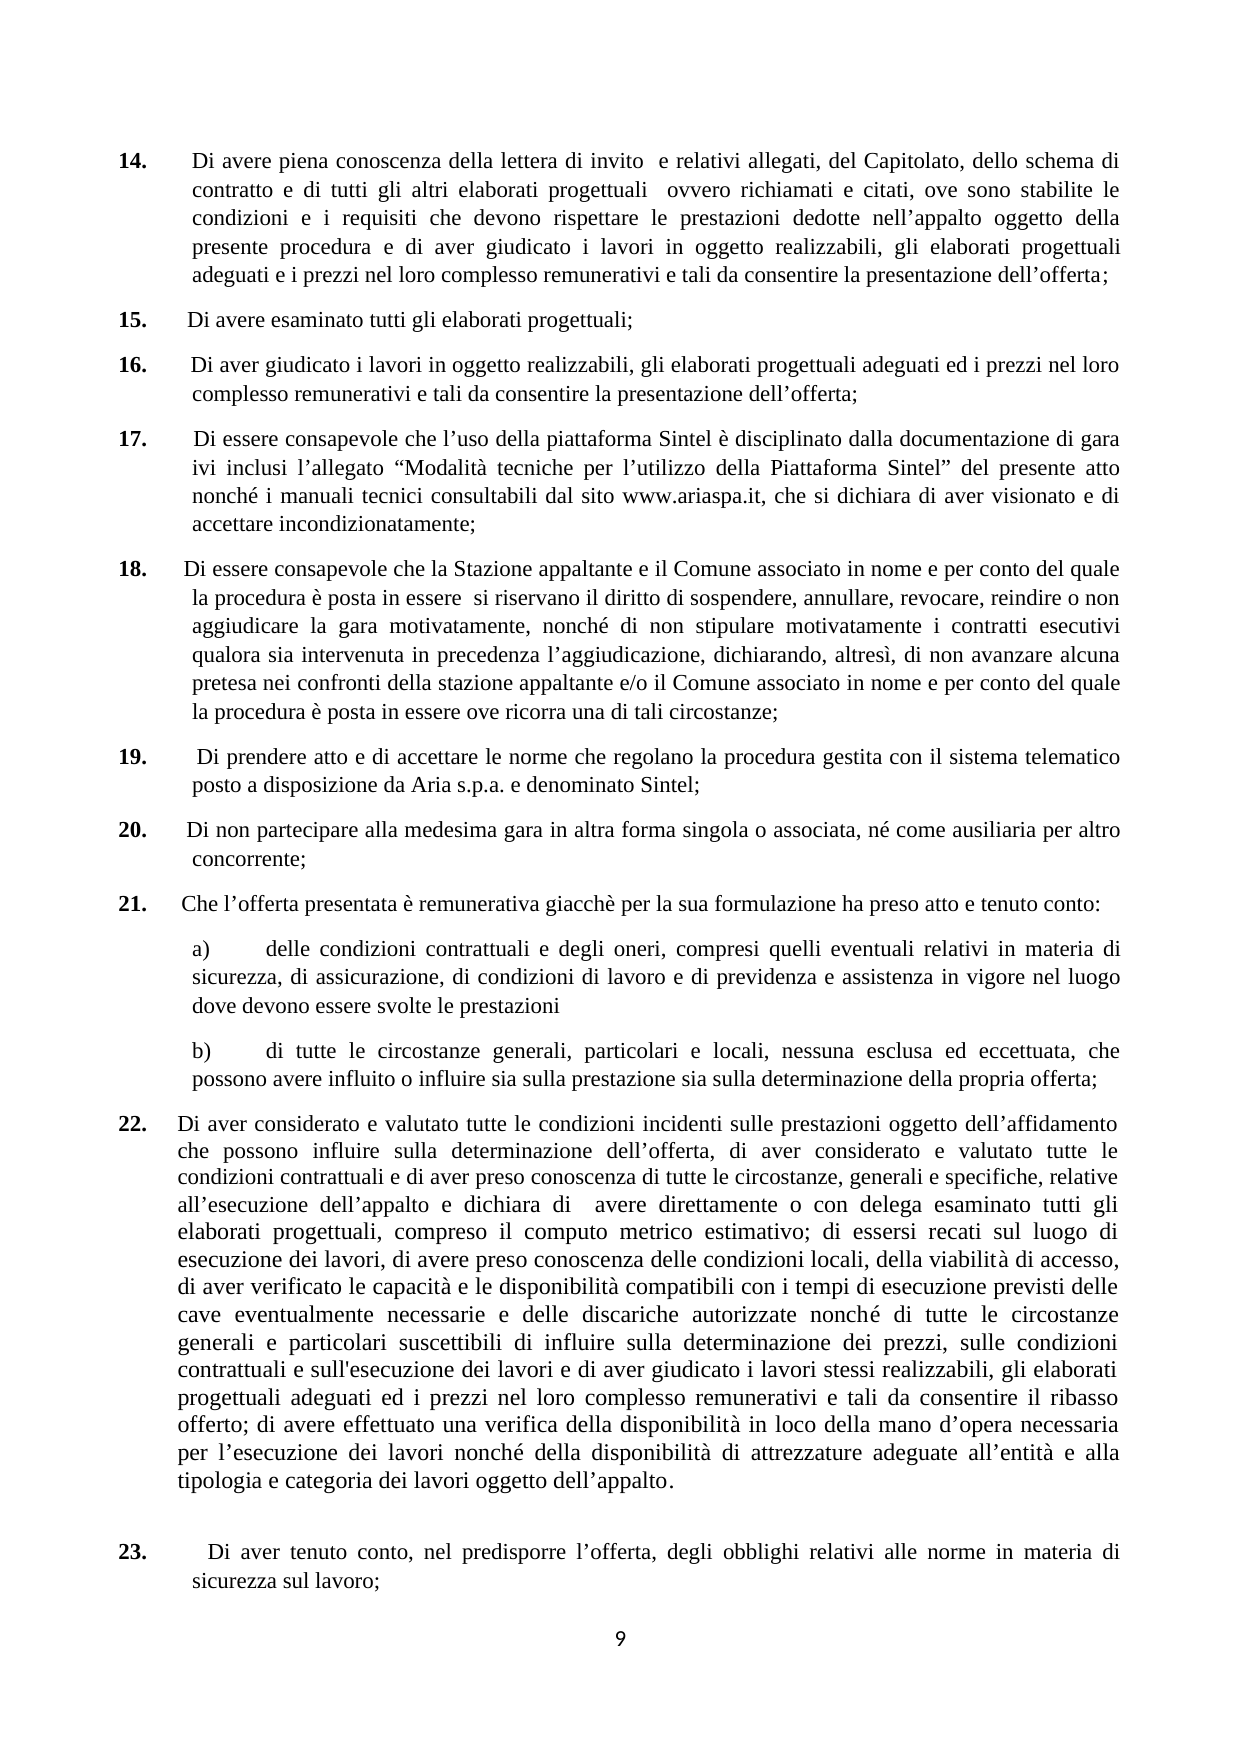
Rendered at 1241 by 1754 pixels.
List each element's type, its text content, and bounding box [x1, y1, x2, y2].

text 15. Di avere esaminato tutti gli elaborati progettuali; [118, 306, 1122, 333]
text 22. Di aver considerato e valutato tutte le condizioni incidenti sulle prestazioni oggetto dell’affidamento che possono influire sulla determinazione dell’offerta, di aver considerato e valutato tutte le condizioni contrattuali e di aver preso conoscenza di tutte le circostanze, generali e specifiche, relative all’esecuzione dell’appalto e dichiara di avere direttamente o con delega esaminato tutti gli elaborati progettuali, compreso il computo metrico estimativo; di essersi recati sul luogo di esecuzione dei lavori, di avere preso conoscenza delle condizioni locali, della viabilità di accesso, di aver verificato le capacità e le disponibilità compatibili con i tempi di esecuzione previsti delle cave eventualmente necessarie e delle discariche autorizzate nonché di tutte le circostanze generali e particolari suscettibili di influire sulla determinazione dei prezzi, sulle condizioni contrattuali e sull'esecuzione dei lavori e di aver giudicato i lavori stessi realizzabili, gli elaborati progettuali adeguati ed i prezzi nel loro complesso remunerativi e tali da consentire il ribasso offerto; di avere effettuato una verifica della disponibilità in loco della mano d’opera necessaria per l’esecuzione dei lavori nonché della disponibilità di attrezzature adeguate all’entità e alla tipologia e categoria dei lavori oggetto dell’appalto. [118, 1111, 1120, 1493]
text b) di tutte le circostanze generali, particolari e locali, nessuna esclusa ed eccettuata, che possono avere influito o influire sia sulla prestazione sia sulla determinazione della propria offerta; [192, 1037, 1122, 1092]
text 14. Di avere piena conoscenza della lettera di invito e relativi allegati, del Capitolato, dello schema di contratto e di tutti gli altri elaborati progettuali ovvero richiamati e citati, ove sono stabilite le condizioni e i requisiti che devono rispettare le prestazioni dedotte nell’appalto oggetto della presente procedura e di aver giudicato i lavori in oggetto realizzabili, gli elaborati progettuali adeguati e i prezzi nel loro complesso remunerativi e tali da consentire la presentazione dell’offerta; [118, 148, 1122, 288]
text 20. Di non partecipare alla medesima gara in altra forma singola o associata, né come ausiliaria per altro concorrente; [118, 816, 1122, 871]
text 17. Di essere consapevole che l’uso della piattaforma Sintel è disciplinato dalla documentazione di gara ivi inclusi l’allegato “Modalità tecniche per l’utilizzo della Piattaforma Sintel” del presente atto nonché i manuali tecnici consultabili dal sito www.ariaspa.it, che si dichiara di aver visionato e di accettare incondizionatamente; [118, 425, 1122, 537]
text 18. Di essere consapevole che la Stazione appaltante e il Comune associato in nome e per conto del quale la procedura è posta in essere si riservano il diritto di sospendere, annullare, revocare, reindire o non aggiudicare la gara motivatamente, nonché di non stipulare motivatamente i contratti esecutivi qualora sia intervenuta in precedenza l’aggiudicazione, dichiarando, altresì, di non avanzare alcuna pretesa nei confronti della stazione appaltante e/o il Comune associato in nome e per conto del quale la procedura è posta in essere ove ricorra una di tali circostanze; [118, 556, 1122, 724]
text a) delle condizioni contrattuali e degli oneri, compresi quelli eventuali relativi in materia di sicurezza, di assicurazione, di condizioni di lavoro e di previdenza e assistenza in vigore nel luogo dove devono essere svolte le prestazioni [192, 935, 1122, 1018]
text 19. Di prendere atto e di accettare le norme che regolano la procedura gestita con il sistema telematico posto a disposizione da Aria s.p.a. e denominato Sintel; [118, 743, 1122, 798]
text 23. Di aver tenuto conto, nel predisporre l’offerta, degli obblighi relativi alle norme in materia di sicurezza sul lavoro; [118, 1538, 1122, 1593]
text 21. Che l’offerta presentata è remunerativa giacchè per la sua formulazione ha preso atto e tenuto conto: [118, 890, 1122, 916]
text 16. Di aver giudicato i lavori in oggetto realizzabili, gli elaborati progettuali adeguati ed i prezzi nel loro complesso remunerativi e tali da consentire la presentazione dell’offerta; [118, 352, 1122, 406]
